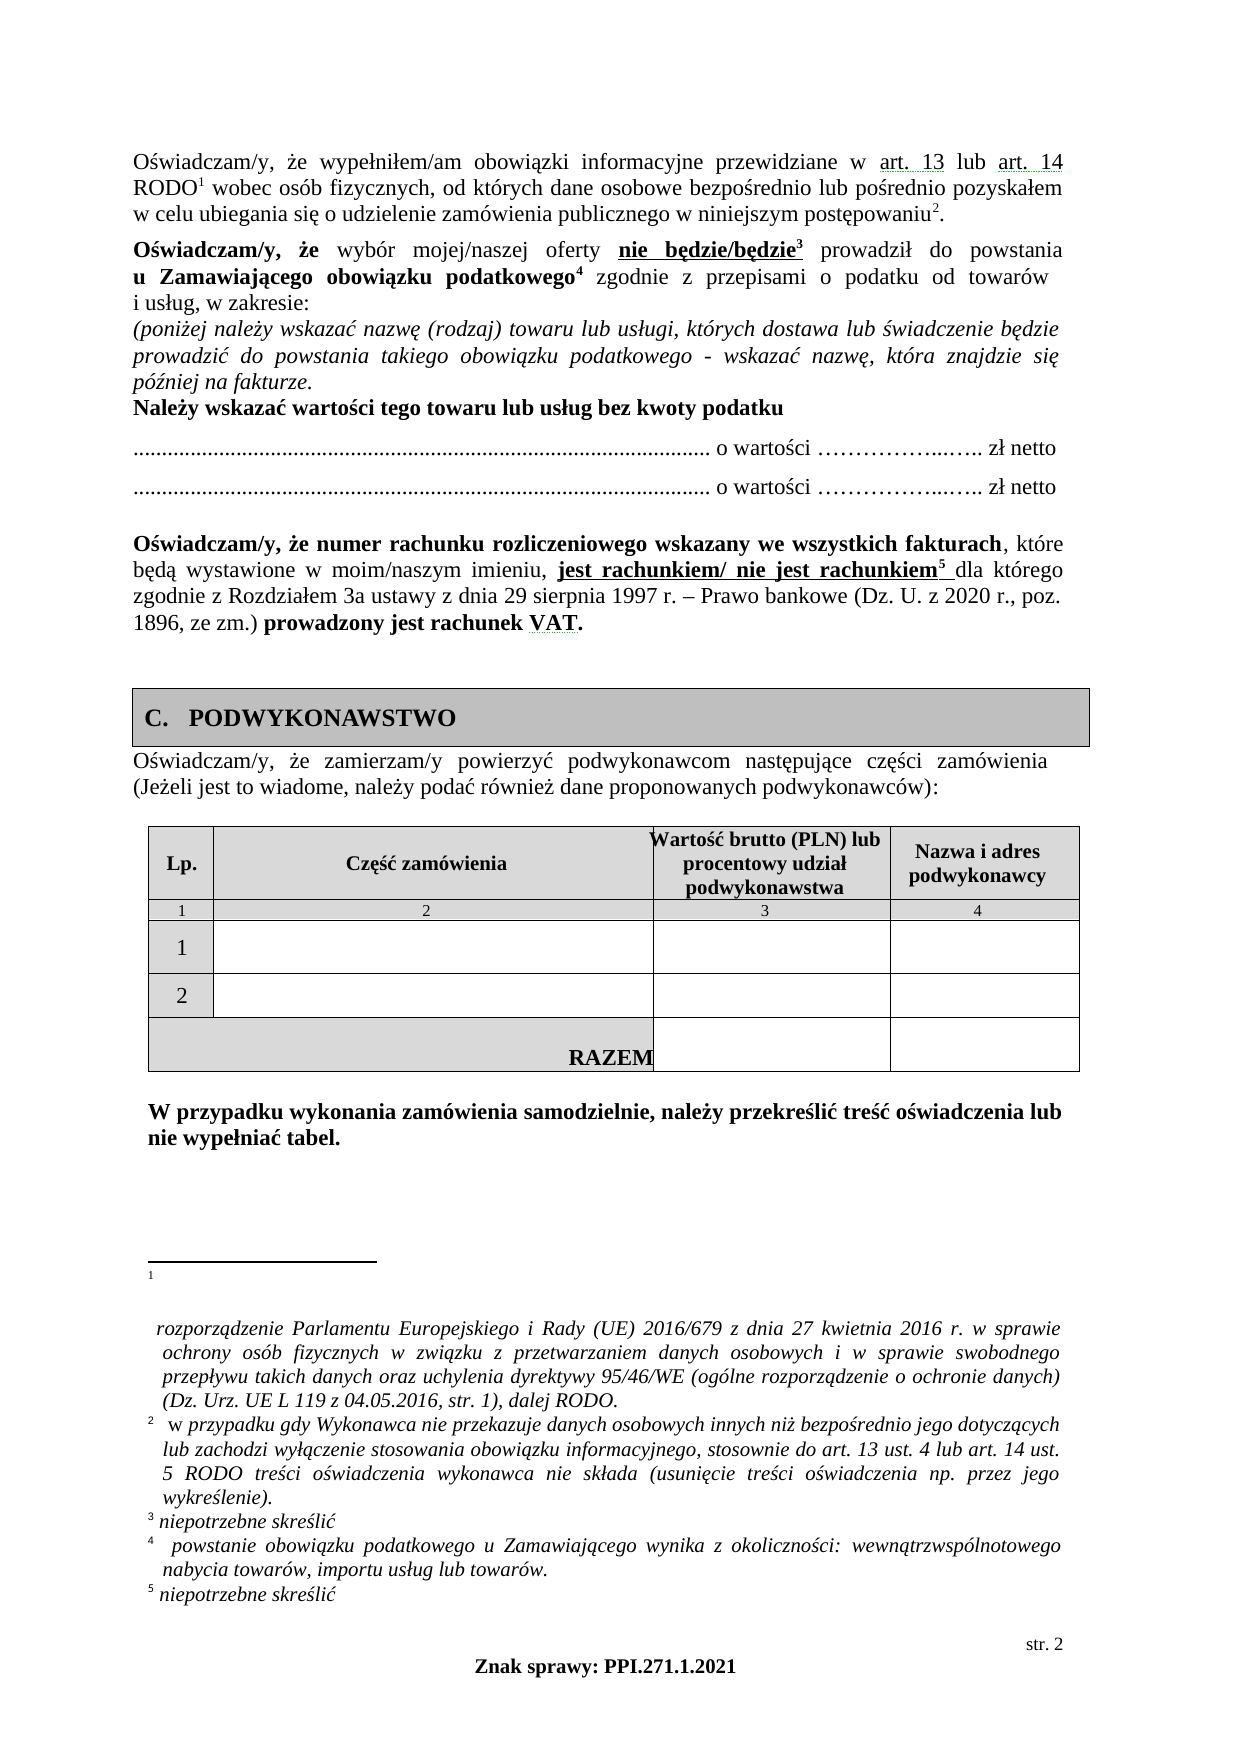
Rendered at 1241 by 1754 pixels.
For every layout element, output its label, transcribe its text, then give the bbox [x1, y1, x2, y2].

text Oświadczam/y, że wypełniłem/am obowiązki informacyjne przewidziane w art. 13 lub art. 14 RODO wobec osób fizycznych, od których dane osobowe bezpośrednio lub pośrednio pozyskałem w celu ubiegania się o udzielenie zamówienia publicznego w niniejszym postępowaniu. [133, 148, 1063, 227]
text ..................................................................................................... o wartości ……………...….. zł netto [133, 434, 1063, 460]
table_cell 2 [214, 900, 653, 919]
table_cell 1 [149, 900, 213, 919]
text Oświadczam/y, że zamierzam/y powierzyć podwykonawcom następujące części zamówienia (Jeżeli jest to wiadome, należy podać również dane proponowanych podwykonawców): [133, 747, 1063, 800]
table_cell [654, 921, 890, 973]
text W przypadku wykonania zamówienia samodzielnie, należy przekreślić treść oświadczenia lub nie wypełniać tabel. [148, 1098, 1063, 1151]
table_header Część zamówienia [214, 827, 653, 899]
table_header Wartość brutto (PLN) lub procentowy udział podwykonawstwa [654, 827, 890, 899]
table_header Lp. [149, 827, 213, 899]
table_header Nazwa i adres podwykonawcy [891, 827, 1079, 899]
text Oświadczam/y, że wybór mojej/naszej oferty nie będzie/będzie prowadził do powstania u Zamawiającego obowiązku podatkowego zgodnie z przepisami o podatku od towarów i usług, w zakresie: [133, 236, 1063, 315]
table_header PODWYKONAWSTWO [133, 689, 1089, 746]
table_cell [891, 974, 1079, 1017]
table_cell [891, 921, 1079, 973]
table_cell [891, 1018, 1079, 1071]
text (poniżej należy wskazać nazwę (rodzaj) towaru lub usługi, których dostawa lub świadczenie będzie prowadzić do powstania takiego obowiązku podatkowego - wskazać nazwę, która znajdzie się później na fakturze. [133, 315, 1063, 394]
table_cell 1 [149, 921, 213, 973]
table_cell [654, 974, 890, 1017]
table_cell 2 [149, 974, 213, 1017]
text Oświadczam/y, że numer rachunku rozliczeniowego wskazany we wszystkich fakturach, które będą wystawione w moim/naszym imieniu, jest rachunkiem/ nie jest rachunkiem dla którego zgodnie z Rozdziałem 3a ustawy z dnia 29 sierpnia 1997 r. – Prawo bankowe (Dz. U. z 2020 r., poz. 1896, ze zm.) prowadzony jest rachunek VAT. [133, 530, 1063, 635]
text ..................................................................................................... o wartości ……………...….. zł netto [133, 473, 1063, 500]
table_cell [214, 921, 653, 973]
table_cell [654, 1018, 890, 1071]
table_cell [214, 974, 653, 1017]
table_cell 3 [654, 900, 890, 919]
table_cell RAZEM [149, 1018, 653, 1071]
text Należy wskazać wartości tego towaru lub usług bez kwoty podatku [133, 394, 1063, 421]
table_cell 4 [891, 900, 1079, 919]
